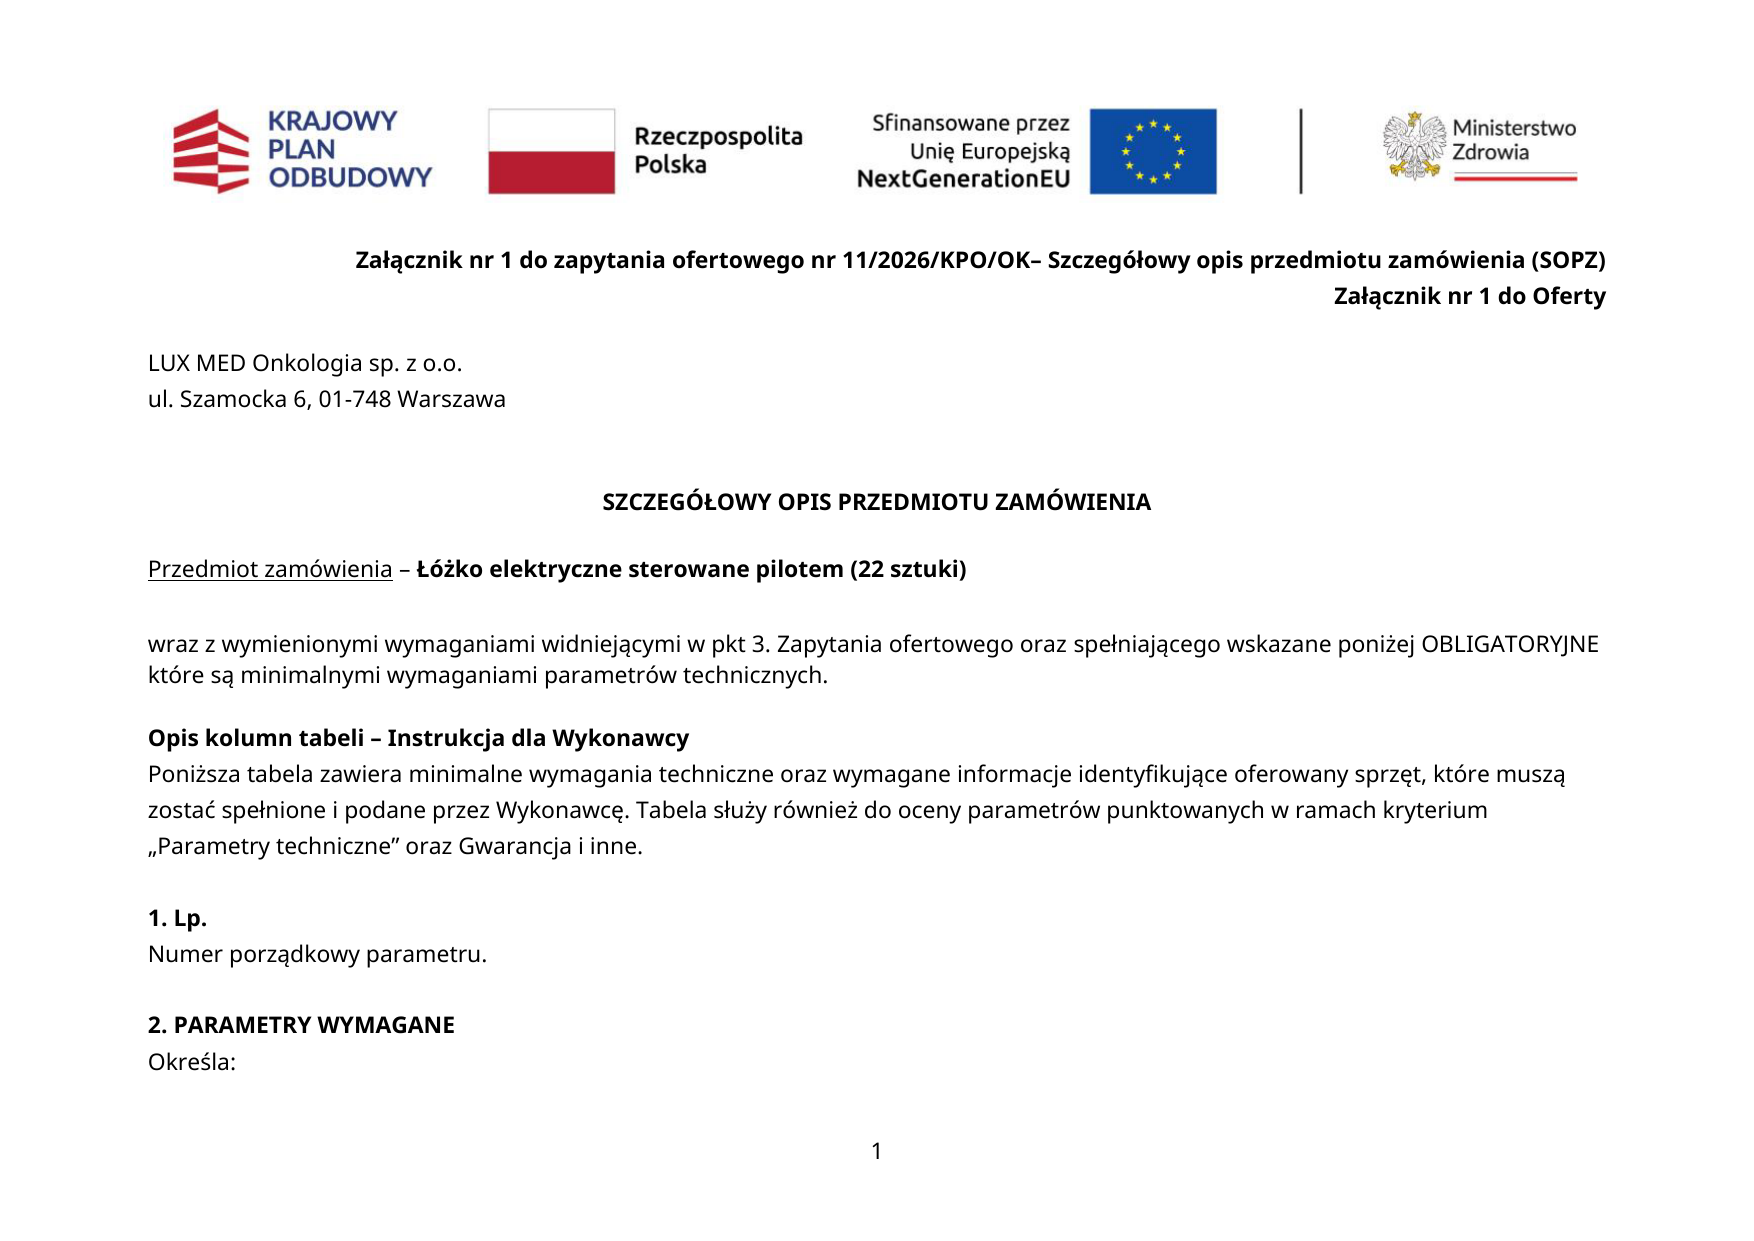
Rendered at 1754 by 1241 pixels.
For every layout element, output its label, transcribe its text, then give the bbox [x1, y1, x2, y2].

text Przedmiot zamówienia – Łóżko elektryczne sterowane pilotem (22 sztuki) [148, 553, 1606, 584]
text 1. Lp. [148, 902, 1606, 933]
text 2. PARAMETRY WYMAGANE [148, 1009, 1606, 1041]
text Opis kolumn tabeli – Instrukcja dla Wykonawcy [148, 722, 1606, 753]
text Załącznik nr 1 do zapytania ofertowego nr 11/2026/KPO/OK– Szczegółowy opis przedmiotu zamówienia (SOPZ) [148, 244, 1606, 275]
text Załącznik nr 1 do Oferty [148, 280, 1606, 311]
text Określa: [148, 1045, 1606, 1077]
text Numer porządkowy parametru. [148, 938, 1606, 969]
text ul. Szamocka 6, 01-748 Warszawa [148, 383, 1606, 414]
text SZCZEGÓŁOWY OPIS PRZEDMIOTU ZAMÓWIENIA [148, 486, 1606, 517]
picture [147, 73, 1607, 220]
text Poniższa tabela zawiera minimalne wymagania techniczne oraz wymagane informacje identyfikujące oferowany sprzęt, które muszą zostać spełnione i podane przez Wykonawcę. Tabela służy również do oceny parametrów punktowanych w ramach kryterium „Parametry techniczne” oraz Gwarancja i inne. [148, 758, 1606, 861]
text wraz z wymienionymi wymaganiami widniejącymi w pkt 3. Zapytania ofertowego oraz spełniającego wskazane poniżej OBLIGATORYJNE które są minimalnymi wymaganiami parametrów technicznych. [148, 628, 1606, 691]
text LUX MED Onkologia sp. z o.o. [148, 347, 1606, 378]
